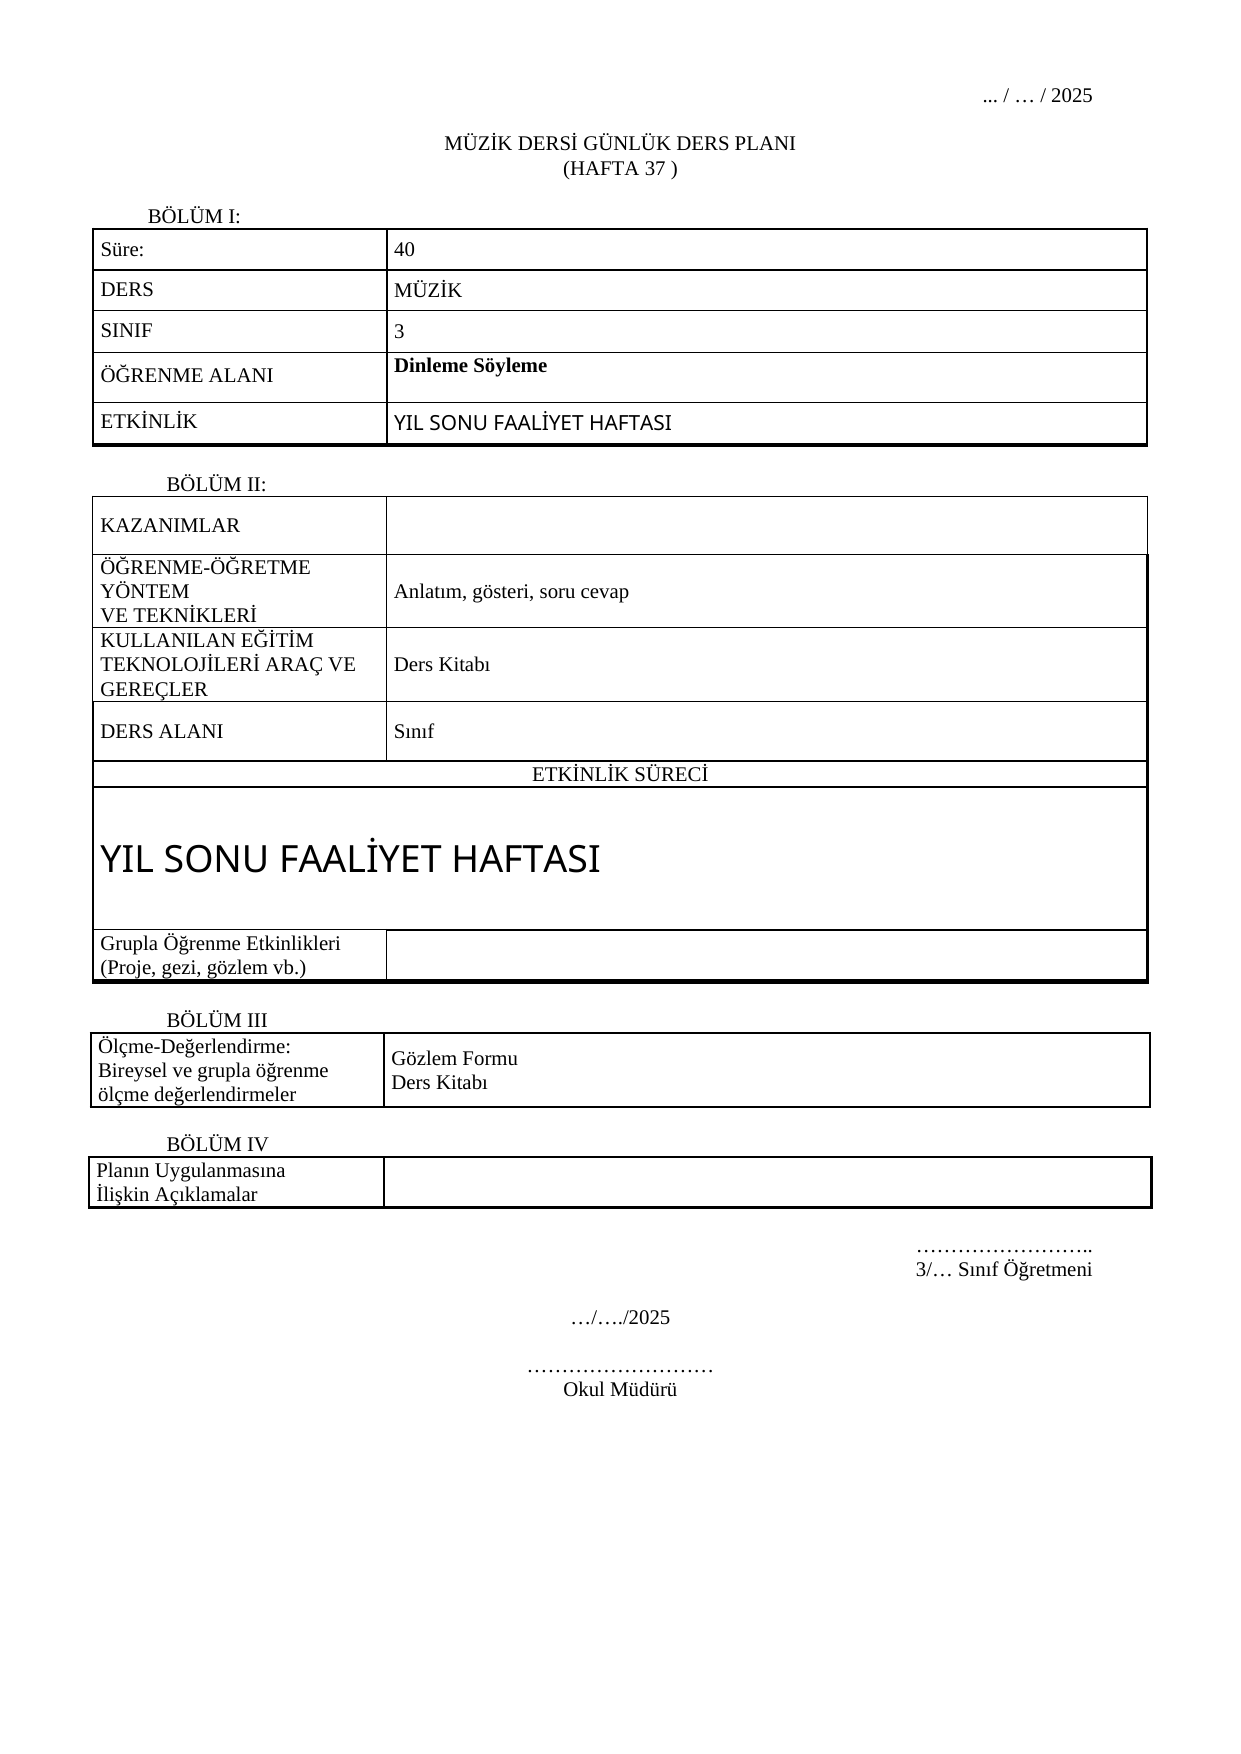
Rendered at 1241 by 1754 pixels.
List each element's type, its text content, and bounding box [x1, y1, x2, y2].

text BÖLÜM II: [148, 471, 1093, 496]
text …………………….. [148, 1233, 1093, 1257]
table_cell [387, 931, 1146, 979]
table_cell 3 [388, 311, 1146, 352]
text ……………………… [148, 1353, 1093, 1377]
table_cell ETKİNLİK [94, 403, 386, 443]
table_cell DERS [94, 271, 386, 310]
table_header KAZANIMLAR [93, 497, 386, 554]
table_header [387, 497, 1147, 554]
text MÜZİK DERSİ GÜNLÜK DERS PLANI [148, 131, 1093, 155]
table_cell KULLANILAN EĞİTİM TEKNOLOJİLERİ ARAÇ VE GEREÇLER [93, 628, 386, 701]
table_cell Sınıf [387, 702, 1146, 760]
table_header Süre: [94, 230, 386, 269]
text Okul Müdürü [148, 1377, 1093, 1401]
table_cell YIL SONU FAALİYET HAFTASI [388, 403, 1146, 443]
table_header Ölçme-Değerlendirme: Bireysel ve grupla öğrenme ölçme değerlendirmeler [92, 1034, 383, 1106]
table_cell ÖĞRENME ALANI [94, 353, 386, 401]
table_cell Dinleme Söyleme [388, 353, 1146, 401]
table_cell ÖĞRENME-ÖĞRETME YÖNTEM VE TEKNİKLERİ [93, 555, 386, 627]
table_cell ETKİNLİK SÜRECİ [94, 762, 1146, 786]
table_header Planın Uygulanmasına İlişkin Açıklamalar [90, 1158, 383, 1206]
table_cell SINIF [94, 311, 386, 352]
table_cell Anlatım, gösteri, soru cevap [387, 555, 1146, 627]
text (HAFTA 37 ) [148, 155, 1093, 179]
subtitle BÖLÜM IV [148, 1132, 1093, 1156]
table_cell DERS ALANI [94, 702, 386, 760]
table_header [385, 1158, 1150, 1206]
text BÖLÜM I: [148, 203, 1093, 228]
subtitle BÖLÜM III [148, 1008, 1093, 1032]
table_cell MÜZİK [388, 271, 1146, 310]
table_cell Grupla Öğrenme Etkinlikleri (Proje, gezi, gözlem vb.) [94, 930, 386, 979]
text ... / … / 2025 [148, 83, 1093, 107]
table_cell Ders Kitabı [387, 628, 1146, 701]
text 3/… Sınıf Öğretmeni [148, 1257, 1093, 1281]
table_header 40 [388, 230, 1146, 269]
text …/…./2025 [148, 1305, 1093, 1329]
table_header Gözlem Formu Ders Kitabı [385, 1034, 1149, 1106]
table_cell YIL SONU FAALİYET HAFTASI [94, 788, 1146, 929]
